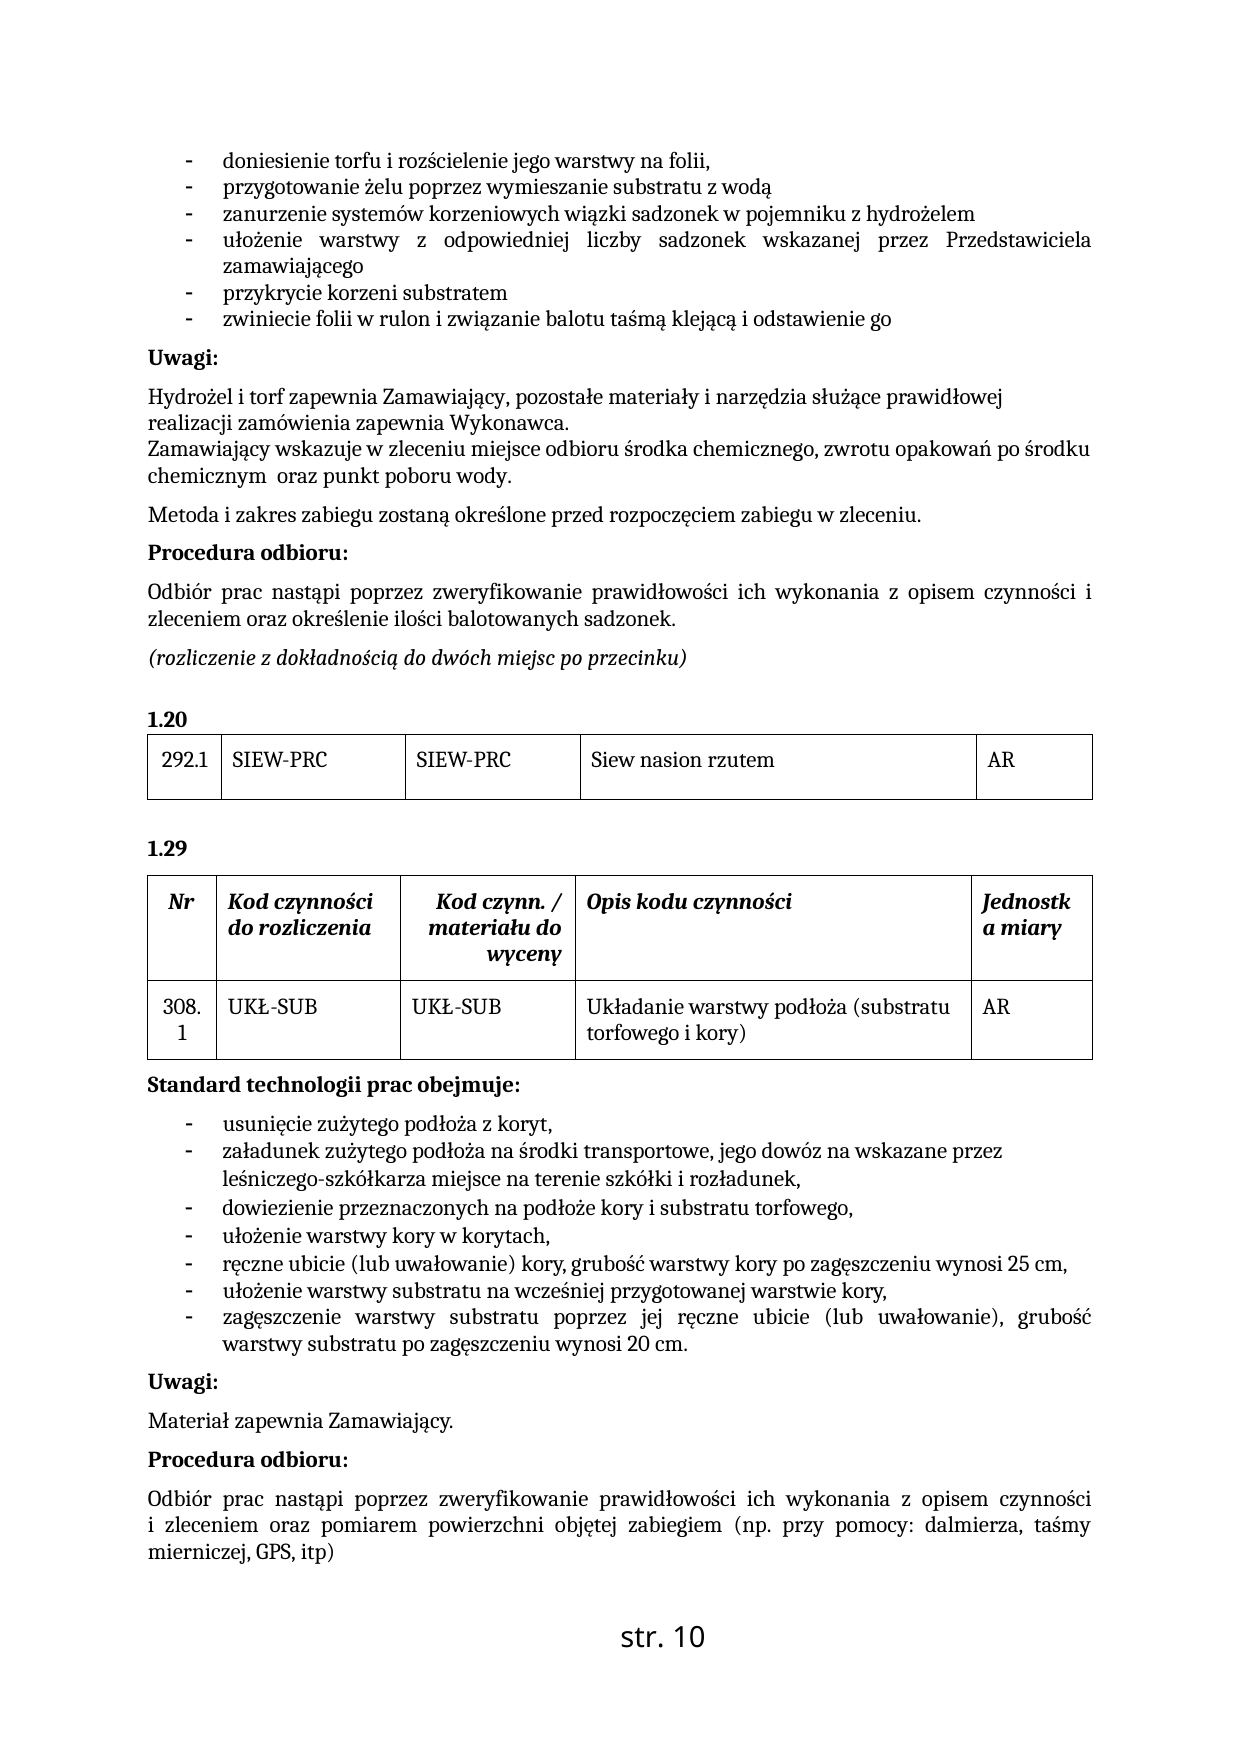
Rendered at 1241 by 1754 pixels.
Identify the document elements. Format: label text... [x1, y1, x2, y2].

table_cell Układanie warstwy podłoża (substratu torfowego i kory) [576, 981, 971, 1059]
list załadunek zużytego podłoża na środki transportowe, jego dowóz na wskazane przez leśniczego-szkółkarza miejsce na terenie szkółki i rozładunek, [185, 1137, 1093, 1192]
list przygotowanie żelu poprzez wymieszanie substratu z wodą [185, 174, 1093, 200]
text Uwagi: [148, 1369, 1093, 1396]
table_cell AR [972, 981, 1092, 1059]
list zagęszczenie warstwy substratu poprzez jej ręczne ubicie (lub uwałowanie), grubość warstwy substratu po zagęszczeniu wynosi 20 cm. [185, 1304, 1093, 1357]
list usunięcie zużytego podłoża z koryt, [185, 1111, 1093, 1137]
list ręczne ubicie (lub uwałowanie) kory, grubość warstwy kory po zagęszczeniu wynosi 25 cm, [185, 1251, 1093, 1278]
table_header Siew nasion rzutem [581, 735, 976, 798]
text Odbiór prac nastąpi poprzez zweryfikowanie prawidłowości ich wykonania z opisem czynności i zleceniem oraz określenie ilości balotowanych sadzonek. [148, 579, 1093, 632]
table_cell UKŁ-SUB [401, 981, 575, 1059]
text Metoda i zakres zabiegu zostaną określone przed rozpoczęciem zabiegu w zleceniu. [148, 501, 1093, 528]
text Procedura odbioru: [148, 1447, 1093, 1473]
table_header Kod czynności do rozliczenia [217, 876, 400, 980]
text (rozliczenie z dokładnością do dwóch miejsc po przecinku) [148, 644, 1093, 671]
table_header Jednostka miary [972, 876, 1092, 980]
text 1.29 [148, 836, 1093, 862]
table_header Nr [148, 876, 216, 980]
list ułożenie warstwy substratu na wcześniej przygotowanej warstwie kory, [185, 1278, 1093, 1304]
text Uwagi: [148, 344, 1093, 371]
text Hydrożel i torf zapewnia Zamawiający, pozostałe materiały i narzędzia służące prawidłowej realizacji zamówienia zapewnia Wykonawca. [148, 383, 1093, 436]
text Standard technologii prac obejmuje: [148, 1072, 1093, 1099]
table_header AR [977, 735, 1092, 798]
table_header 292.1 [148, 735, 221, 798]
list zwiniecie folii w rulon i związanie balotu taśmą klejącą i odstawienie go [185, 306, 1093, 332]
table_header Kod czynn. / materiału do wyceny [401, 876, 575, 980]
text Zamawiający wskazuje w zleceniu miejsce odbioru środka chemicznego, zwrotu opakowań po środku chemicznym oraz punkt poboru wody. [148, 436, 1093, 489]
list zanurzenie systemów korzeniowych wiązki sadzonek w pojemniku z hydrożelem [185, 200, 1093, 227]
table_header SIEW-PRC [222, 735, 405, 798]
table_header Opis kodu czynności [576, 876, 971, 980]
list ułożenie warstwy kory w korytach, [185, 1223, 1093, 1249]
table_cell 308.1 [148, 981, 216, 1059]
text Materiał zapewnia Zamawiający. [148, 1408, 1093, 1434]
list doniesienie torfu i rozścielenie jego warstwy na folii, [185, 148, 1093, 174]
table_cell UKŁ-SUB [217, 981, 400, 1059]
table_header SIEW-PRC [406, 735, 580, 798]
text Procedura odbioru: [148, 540, 1093, 567]
text Odbiór prac nastąpi poprzez zweryfikowanie prawidłowości ich wykonania z opisem czynności i zleceniem oraz pomiarem powierzchni objętej zabiegiem (np. przy pomocy: dalmierza, taśmy mierniczej, GPS, itp) [148, 1486, 1093, 1565]
list ułożenie warstwy z odpowiedniej liczby sadzonek wskazanej przez Przedstawiciela zamawiającego [185, 227, 1093, 279]
text 1.20 [148, 707, 1093, 733]
list przykrycie korzeni substratem [185, 279, 1093, 306]
list dowiezienie przeznaczonych na podłoże kory i substratu torfowego, [185, 1194, 1093, 1221]
